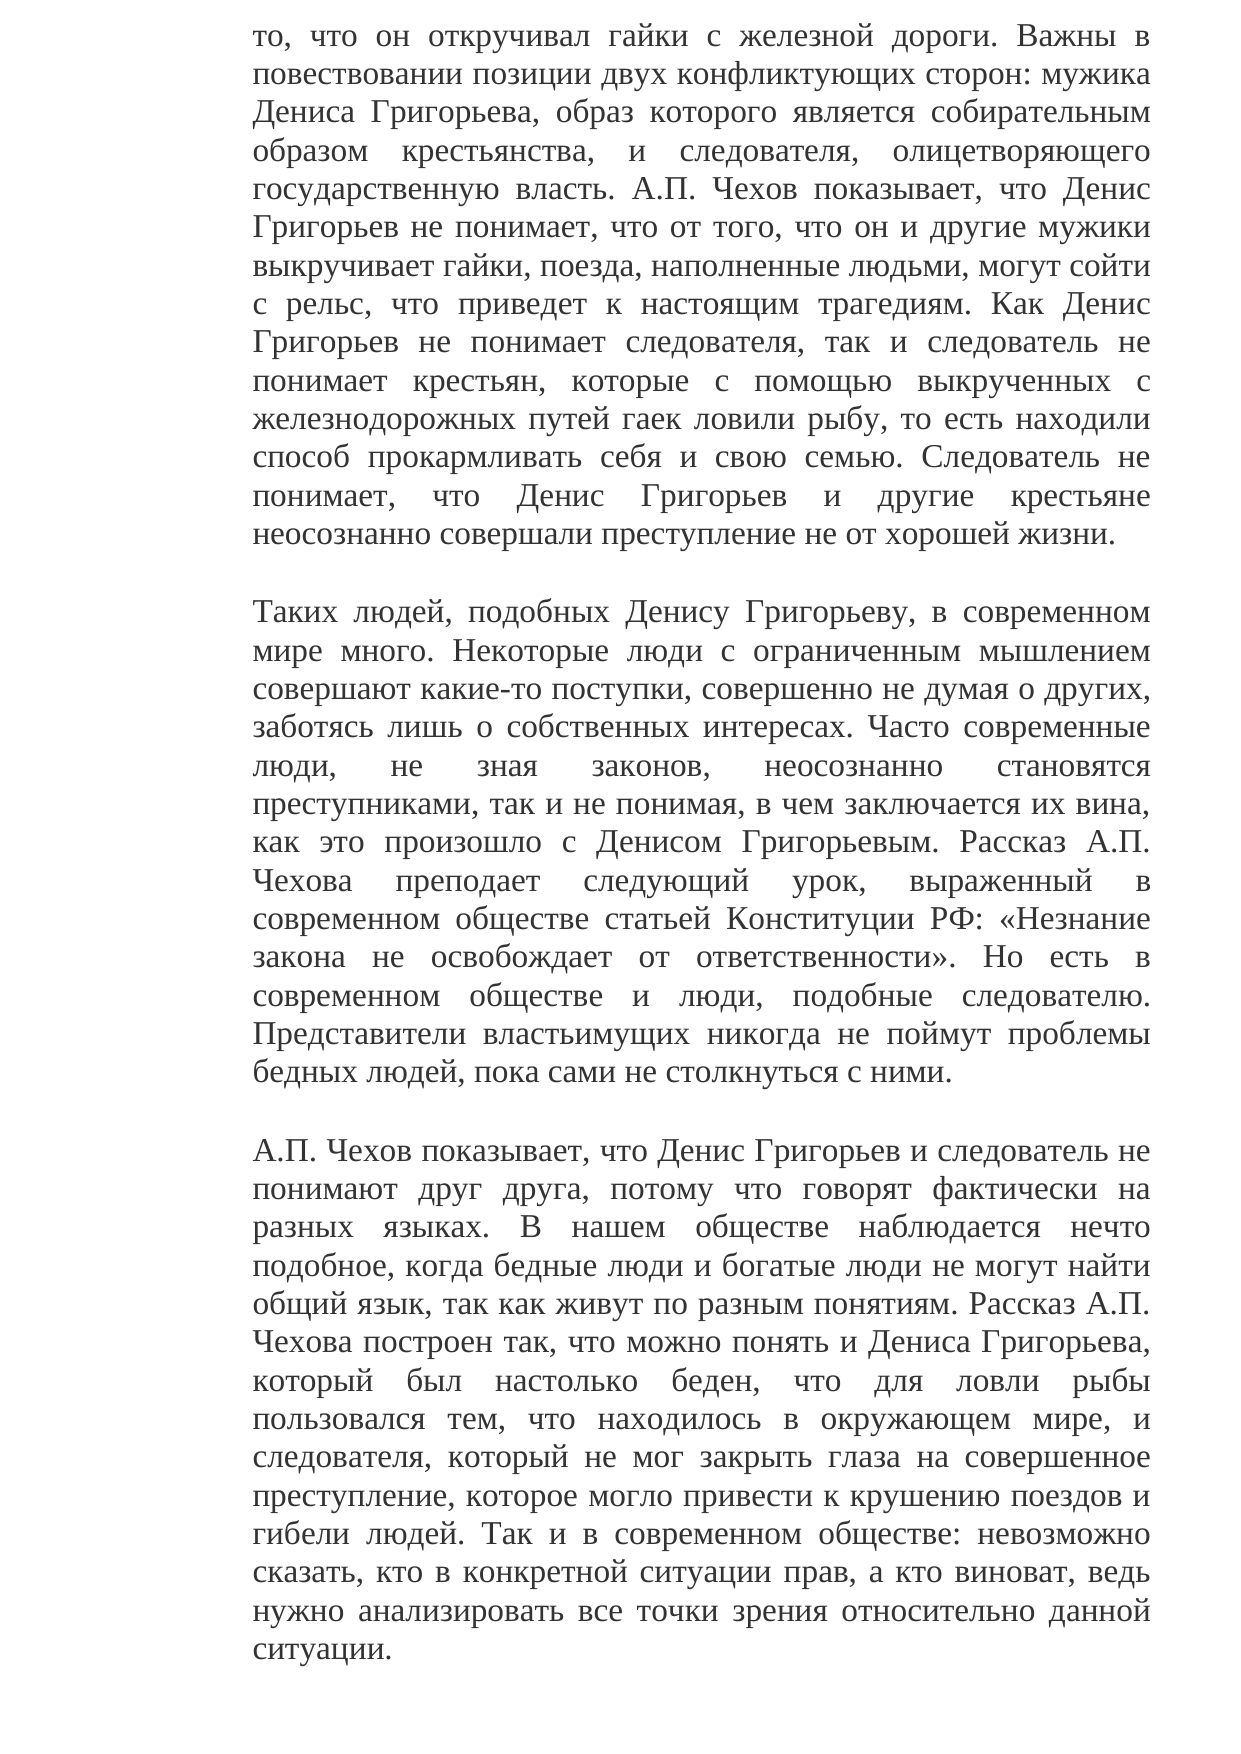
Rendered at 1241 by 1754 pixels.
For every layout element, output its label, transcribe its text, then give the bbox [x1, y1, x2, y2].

text А.П. Чехов показывает, что Денис Григорьев и следователь не понимают друг друга, потому что говорят фактически на разных языках. В нашем обществе наблюдается нечто подобное, когда бедные люди и богатые люди не могут найти общий язык, так как живут по разным понятиям. Рассказ А.П. Чехова построен так, что можно понять и Дениса Григорьева, который был настолько беден, что для ловли рыбы пользовался тем, что находилось в окружающем мире, и следователя, который не мог закрыть глаза на совершенное преступление, которое могло привести к крушению поездов и гибели людей. Так и в современном обществе: невозможно сказать, кто в конкретной ситуации прав, а кто виноват, ведь нужно анализировать все точки зрения относительно данной ситуации. [252, 1130, 1152, 1666]
text Таких людей, подобных Денису Григорьеву, в современном мире много. Некоторые люди с ограниченным мышлением совершают какие-то поступки, совершенно не думая о других, заботясь лишь о собственных интересах. Часто современные люди, не зная законов, неосознанно становятся преступниками, так и не понимая, в чем заключается их вина, как это произошло с Денисом Григорьевым. Рассказ А.П. Чехова преподает следующий урок, выраженный в современном обществе статьей Конституции РФ: «Незнание закона не освобождает от ответственности». Но есть в современном обществе и люди, подобные следователю. Представители властьимущих никогда не поймут проблемы бедных людей, пока сами не столкнуться с ними. [252, 591, 1152, 1090]
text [252, 15, 1152, 551]
